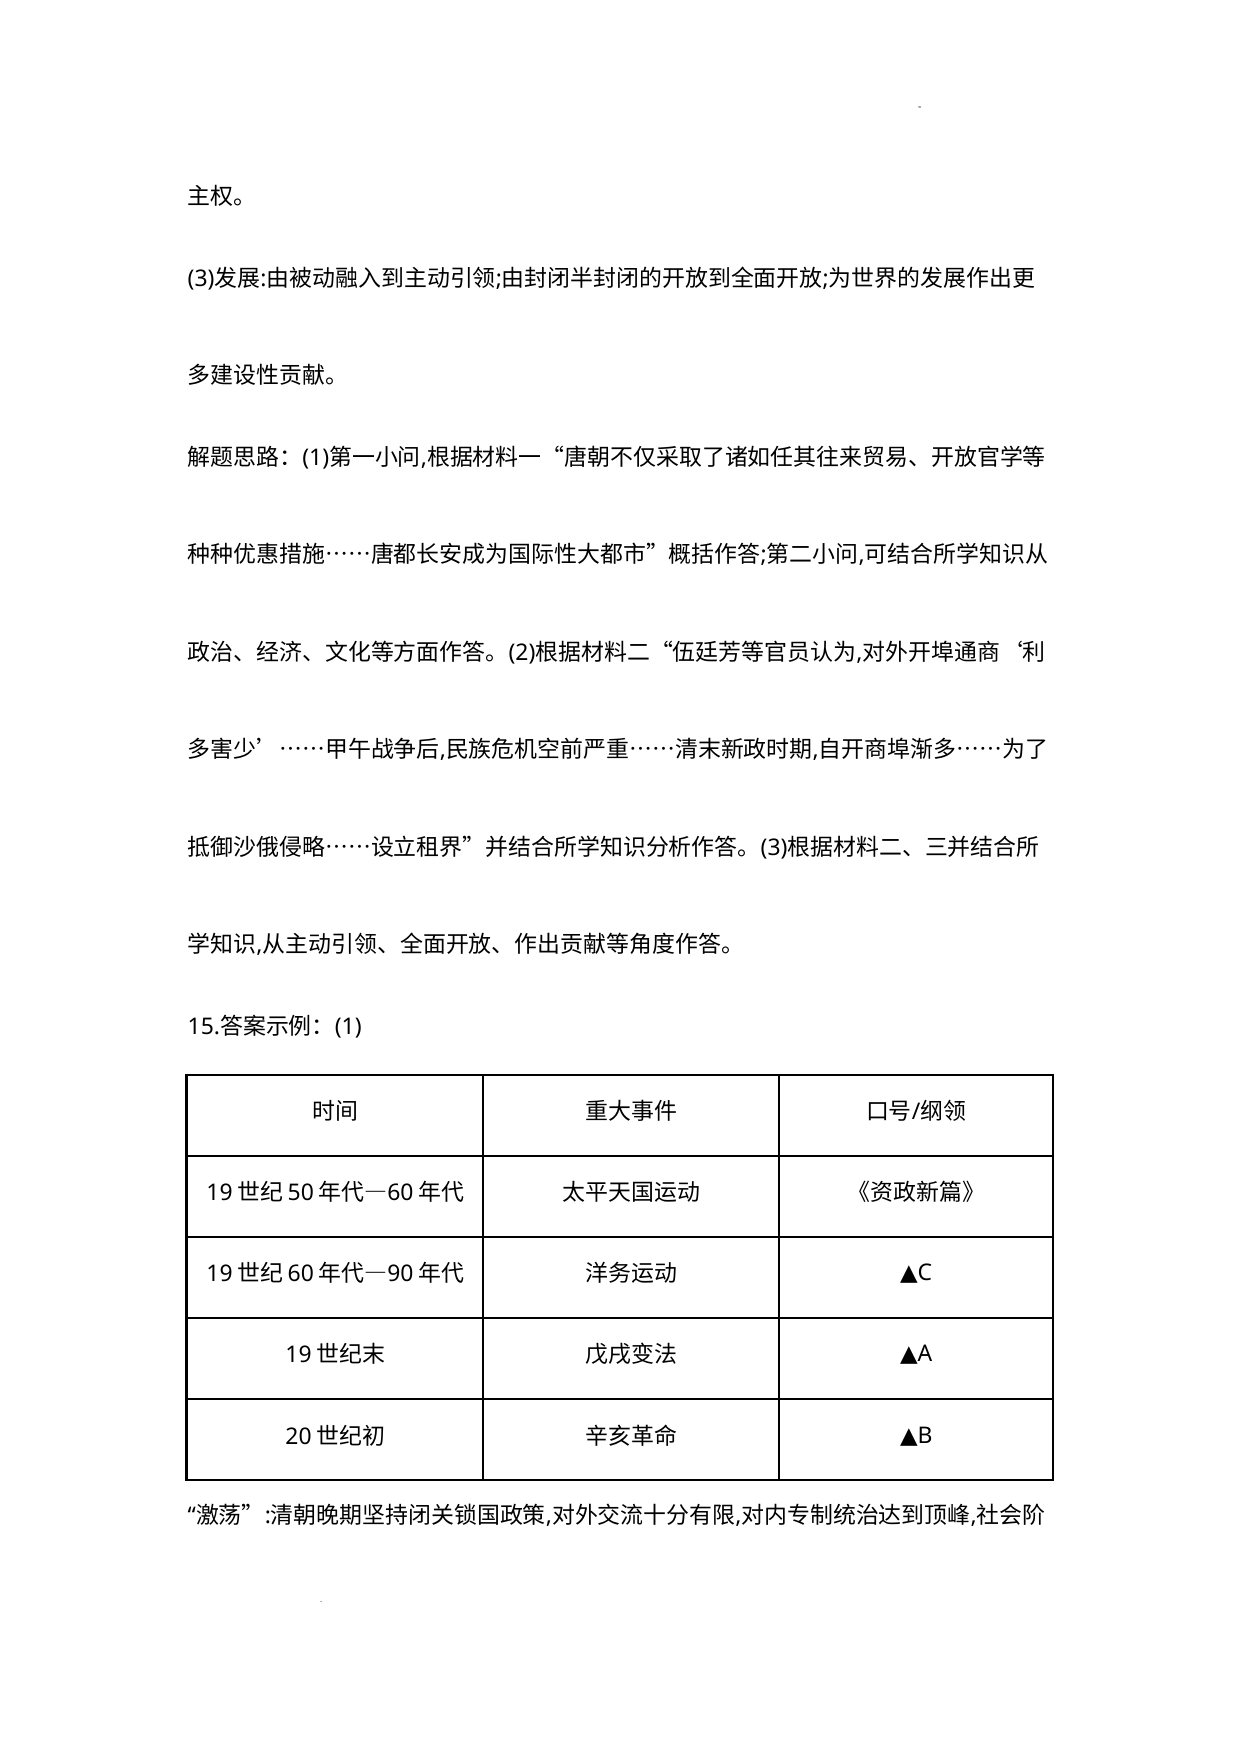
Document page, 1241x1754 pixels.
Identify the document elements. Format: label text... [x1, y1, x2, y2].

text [187, 162, 1053, 227]
table_cell 洋务运动 [484, 1238, 778, 1317]
table_cell 太平天国运动 [484, 1157, 778, 1236]
table_cell 19世纪60年代—90年代 [188, 1238, 482, 1317]
table_header 时间 [188, 1076, 482, 1154]
table_cell 19世纪末 [188, 1319, 482, 1398]
table_cell ▲C [780, 1238, 1052, 1317]
table_cell ▲A [780, 1319, 1052, 1398]
table_cell 19世纪50年代—60年代 [188, 1157, 482, 1236]
table_cell 《资政新篇》 [780, 1157, 1052, 1236]
table_header 重大事件 [484, 1076, 778, 1154]
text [187, 1481, 1053, 1546]
table_cell 辛亥革命 [484, 1400, 778, 1479]
table_header 口号/纲领 [780, 1076, 1052, 1154]
text 解题思路：(1)第一小问,根据材料一“唐朝不仅采取了诸如任其往来贸易、开放官学等种种优惠措施……唐都长安成为国际性大都市”概括作答;第二小问,可结合所学知识从政治、经济、文化等方面作答。(2)根据材料二“伍廷芳等官员认为,对外开埠通商‘利多害少’……甲午战争后,民族危机空前严重……清末新政时期,自开商埠渐多……为了抵御沙俄侵略……设立租界”并结合所学知识分析作答。(3)根据材料二、三并结合所学知识,从主动引领、全面开放、作出贡献等角度作答。 [187, 423, 1053, 975]
text 15.答案示例：(1) [187, 992, 1053, 1057]
table_cell 20世纪初 [188, 1400, 482, 1479]
text (3)发展:由被动融入到主动引领;由封闭半封闭的开放到全面开放;为世界的发展作出更多建设性贡献。 [187, 243, 1053, 406]
table_cell ▲B [780, 1400, 1052, 1479]
table_cell 戊戌变法 [484, 1319, 778, 1398]
